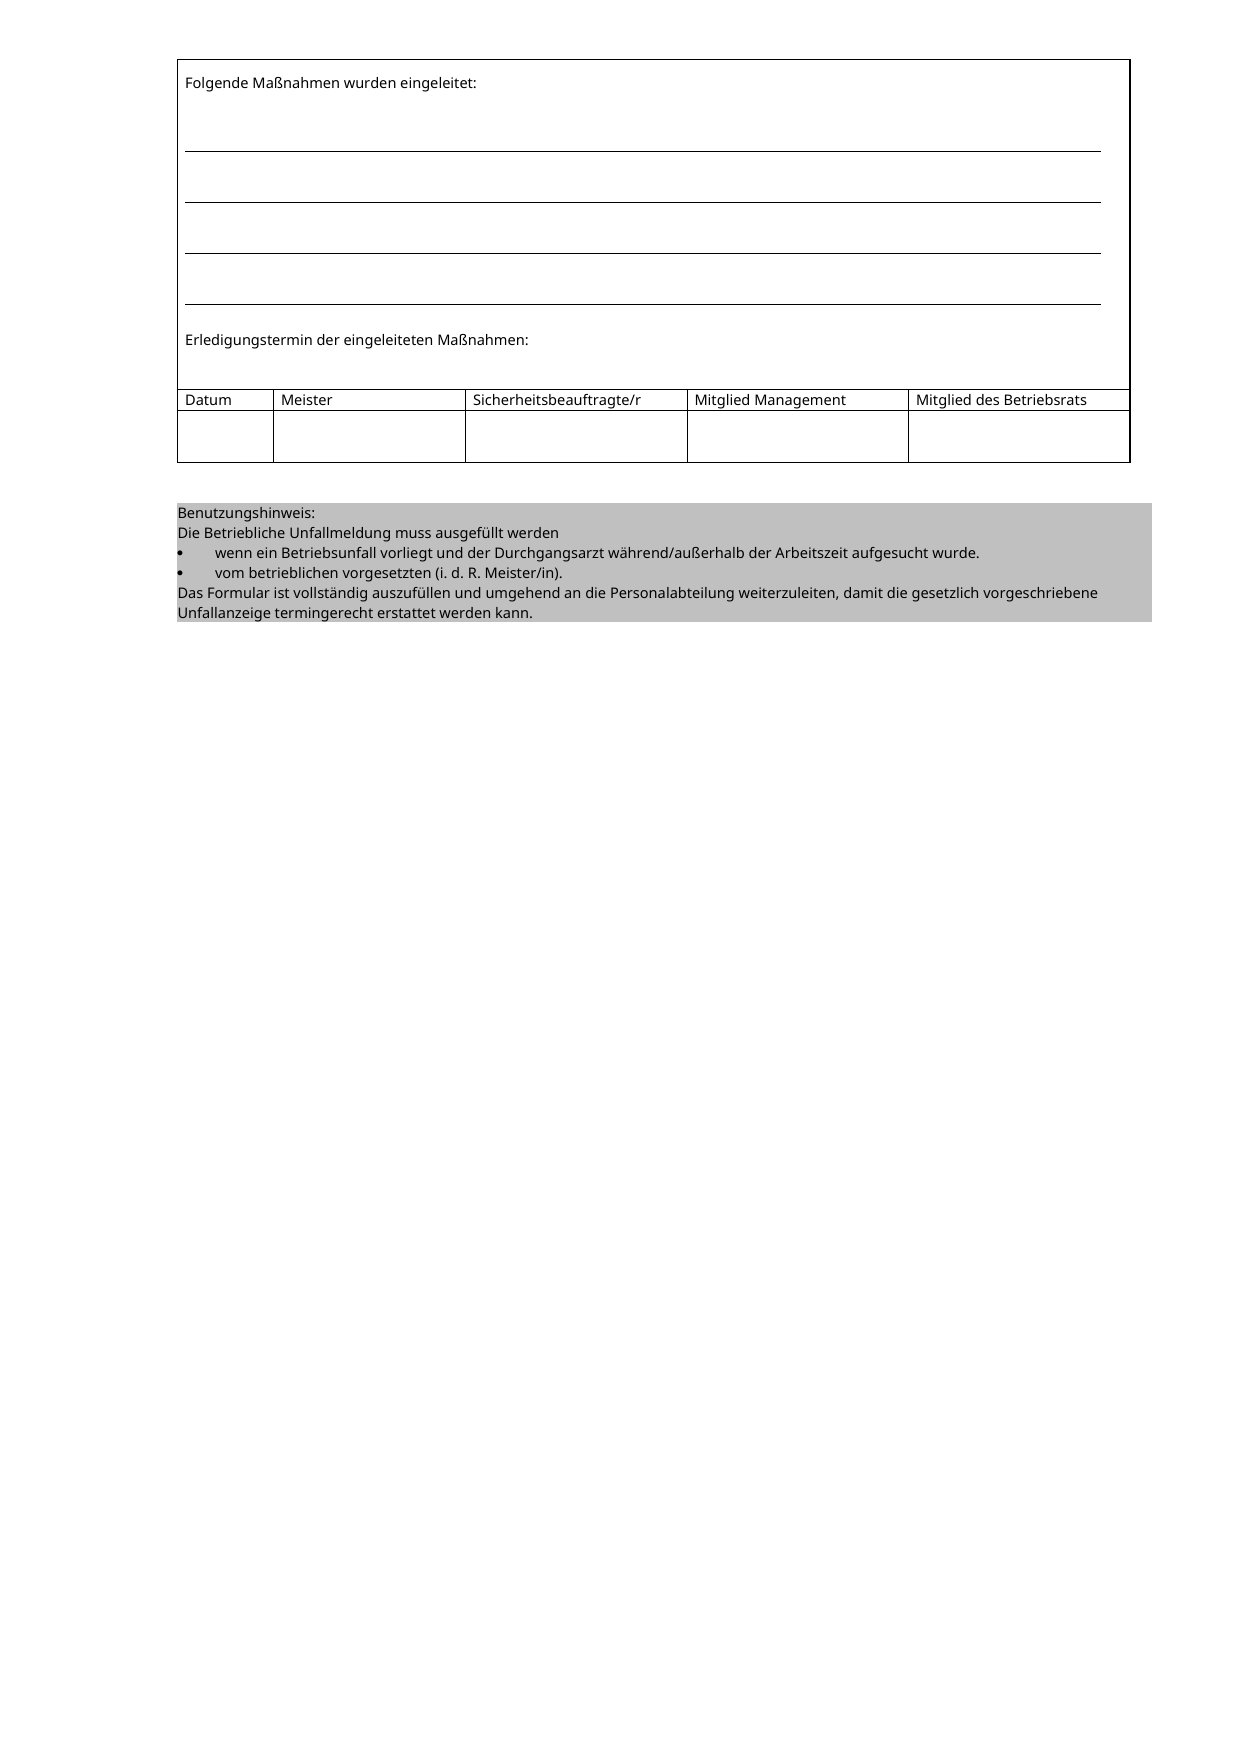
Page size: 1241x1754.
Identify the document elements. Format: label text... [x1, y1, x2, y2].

table_cell [909, 411, 1129, 462]
table_cell Folgende Maßnahmen wurden eingeleitet: Erledigungstermin der eingeleiteten Maßnahmen: [178, 60, 1129, 389]
list wenn ein Betriebsunfall vorliegt und der Durchgangsarzt während/außerhalb der Arbeitszeit aufgesucht wurde. [177, 543, 1152, 563]
table_cell [688, 411, 908, 462]
table_cell [274, 411, 465, 462]
text Die Betriebliche Unfallmeldung muss ausgefüllt werden [177, 523, 1152, 543]
table_cell Sicherheitsbeauftragte/r [466, 390, 687, 410]
list vom betrieblichen vorgesetzten (i. d. R. Meister/in). [177, 563, 1152, 583]
table_cell [466, 411, 687, 462]
table_cell Datum [178, 390, 273, 410]
table_cell Meister [274, 390, 465, 410]
table_cell [178, 411, 273, 462]
table_cell Mitglied des Betriebsrats [909, 390, 1129, 410]
table_cell Mitglied Management [688, 390, 908, 410]
text Das Formular ist vollständig auszufüllen und umgehend an die Personalabteilung weiterzuleiten, damit die gesetzlich vorgeschriebene Unfallanzeige termingerecht erstattet werden kann. [177, 583, 1152, 622]
text Benutzungshinweis: [177, 503, 1152, 523]
